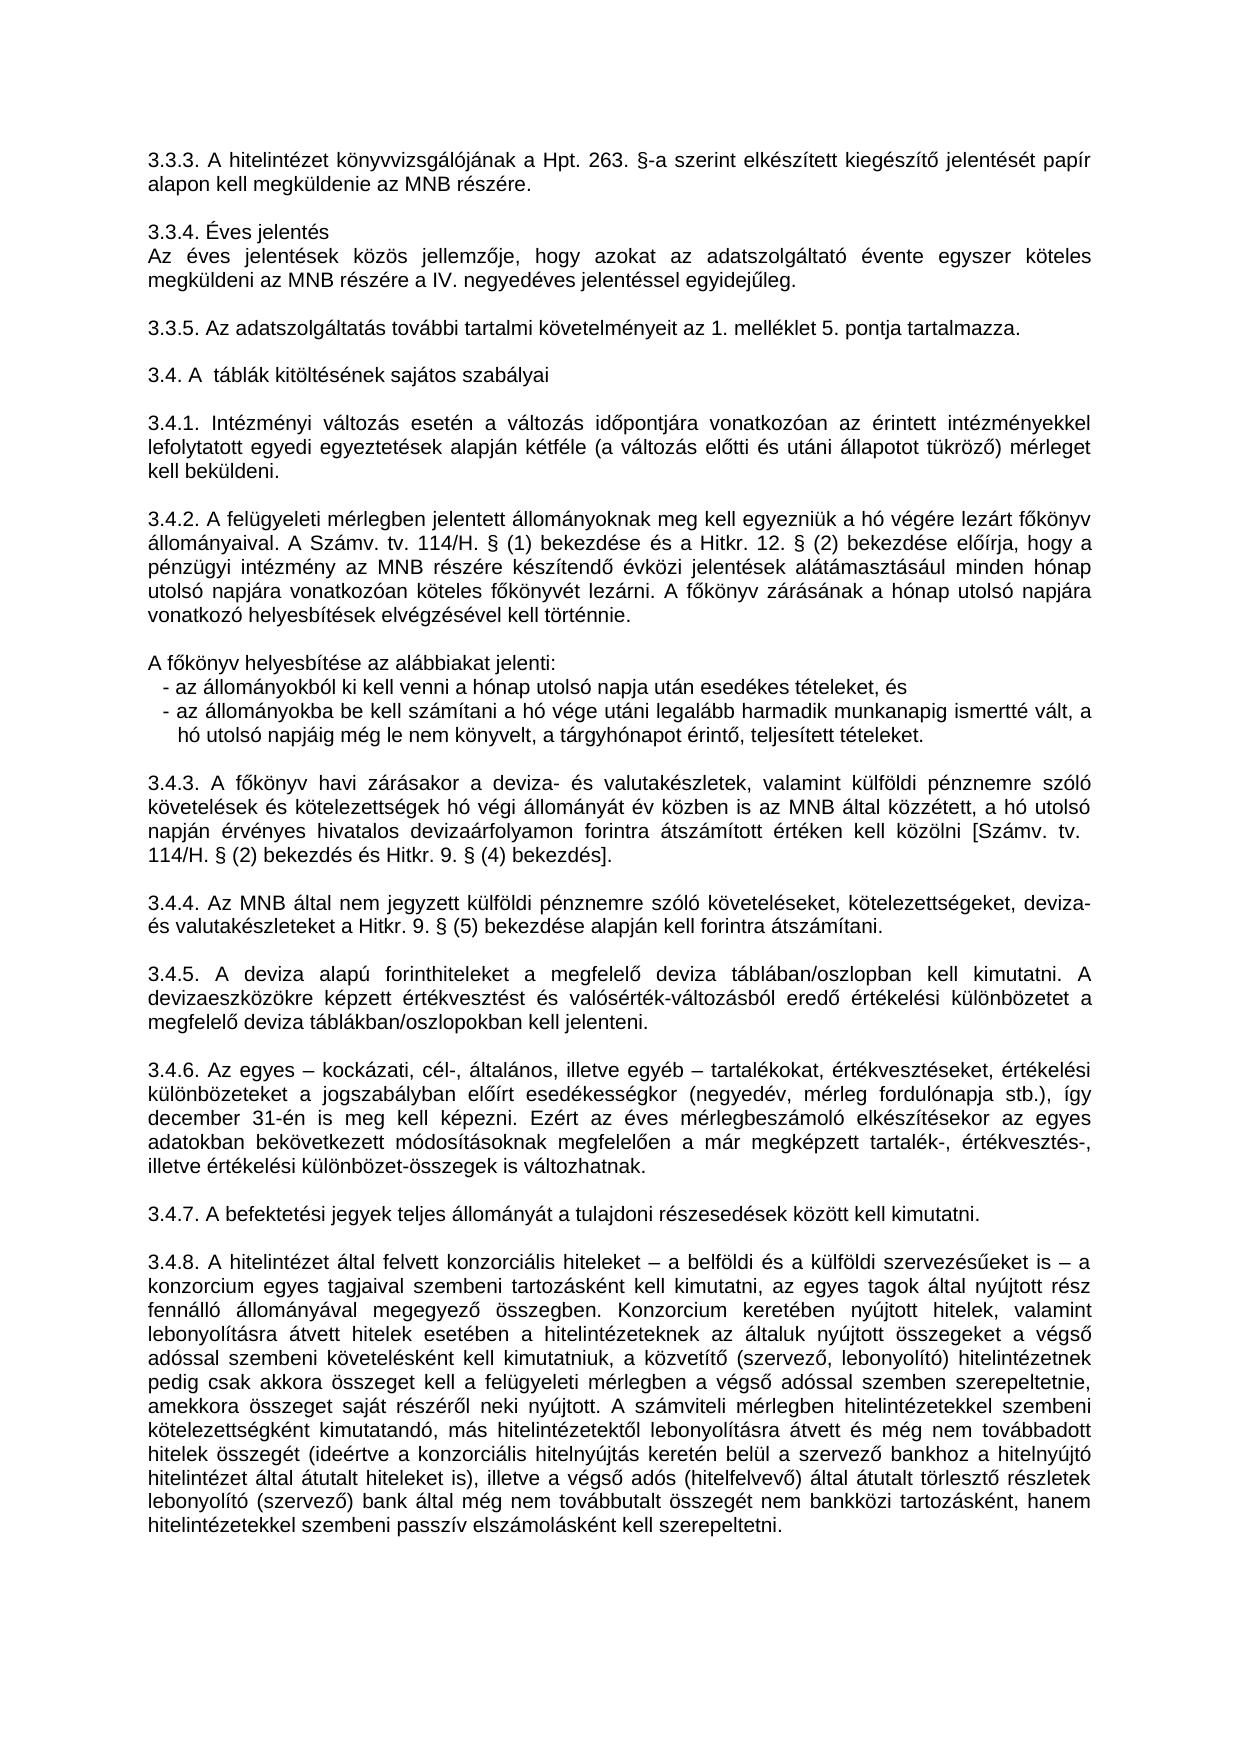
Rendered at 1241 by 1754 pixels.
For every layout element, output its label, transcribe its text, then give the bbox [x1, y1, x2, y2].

text - az állományokba be kell számítani a hó vége utáni legalább harmadik munkanapig ismertté vált, a hó utolsó napjáig még le nem könyvelt, a tárgyhónapot érintő, teljesített tételeket. [162, 699, 1093, 747]
text - az állományokból ki kell venni a hónap utolsó napja után esedékes tételeket, és [162, 675, 1093, 699]
text Az éves jelentések közös jellemzője, hogy azokat az adatszolgáltató évente egyszer köteles megküldeni az MNB részére a IV. negyedéves jelentéssel egyidejűleg. [148, 243, 1093, 291]
text 3.3.4. Éves jelentés [148, 219, 1093, 243]
text 3.4. A táblák kitöltésének sajátos szabályai [148, 363, 1093, 387]
text 3.3.5. Az adatszolgáltatás további tartalmi követelményeit az 1. melléklet 5. pontja tartalmazza. [148, 315, 1093, 339]
text 3.3.3. A hitelintézet könyvvizsgálójának a Hpt. 263. §-a szerint elkészített kiegészítő jelentését papír alapon kell megküldenie az MNB részére. [148, 148, 1093, 196]
text 3.4.1. Intézményi változás esetén a változás időpontjára vonatkozóan az érintett intézményekkel lefolytatott egyedi egyeztetések alapján kétféle (a változás előtti és utáni állapotot tükröző) mérleget kell beküldeni. [148, 411, 1093, 483]
text 3.4.2. A felügyeleti mérlegben jelentett állományoknak meg kell egyezniük a hó végére lezárt főkönyv állományaival. A Számv. tv. 114/H. § (1) bekezdése és a Hitkr. 12. § (2) bekezdése előírja, hogy a pénzügyi intézmény az MNB részére készítendő évközi jelentések alátámasztásául minden hónap utolsó napjára vonatkozóan köteles főkönyvét lezárni. A főkönyv zárásának a hónap utolsó napjára vonatkozó helyesbítések elvégzésével kell történnie. [148, 507, 1093, 627]
text 3.4.3. A főkönyv havi zárásakor a deviza- és valutakészletek, valamint külföldi pénznemre szóló követelések és kötelezettségek hó végi állományát év közben is az MNB által közzétett, a hó utolsó napján érvényes hivatalos devizaárfolyamon forintra átszámított értéken kell közölni [Számv. tv. 114/H. § (2) bekezdés és Hitkr. 9. § (4) bekezdés]. [148, 771, 1093, 866]
text 3.4.6. Az egyes – kockázati, cél-, általános, illetve egyéb – tartalékokat, értékvesztéseket, értékelési különbözeteket a jogszabályban előírt esedékességkor (negyedév, mérleg fordulónapja stb.), így december 31-én is meg kell képezni. Ezért az éves mérlegbeszámoló elkészítésekor az egyes adatokban bekövetkezett módosításoknak megfelelően a már megképzett tartalék-, értékvesztés-, illetve értékelési különbözet-összegek is változhatnak. [148, 1058, 1093, 1178]
text A főkönyv helyesbítése az alábbiakat jelenti: [148, 651, 1093, 675]
text 3.4.8. A hitelintézet által felvett konzorciális hiteleket – a belföldi és a külföldi szervezésűeket is – a konzorcium egyes tagjaival szembeni tartozásként kell kimutatni, az egyes tagok által nyújtott rész fennálló állományával megegyező összegben. Konzorcium keretében nyújtott hitelek, valamint lebonyolításra átvett hitelek esetében a hitelintézeteknek az általuk nyújtott összegeket a végső adóssal szembeni követelésként kell kimutatniuk, a közvetítő (szervező, lebonyolító) hitelintézetnek pedig csak akkora összeget kell a felügyeleti mérlegben a végső adóssal szemben szerepeltetnie, amekkora összeget saját részéről neki nyújtott. A számviteli mérlegben hitelintézetekkel szembeni kötelezettségként kimutatandó, más hitelintézetektől lebonyolításra átvett és még nem továbbadott hitelek összegét (ideértve a konzorciális hitelnyújtás keretén belül a szervező bankhoz a hitelnyújtó hitelintézet által átutalt hiteleket is), illetve a végső adós (hitelfelvevő) által átutalt törlesztő részletek lebonyolító (szervező) bank által még nem továbbutalt összegét nem bankközi tartozásként, hanem hitelintézetekkel szembeni passzív elszámolásként kell szerepeltetni. [148, 1250, 1093, 1537]
text 3.4.4. Az MNB által nem jegyzett külföldi pénznemre szóló követeléseket, kötelezettségeket, deviza- és valutakészleteket a Hitkr. 9. § (5) bekezdése alapján kell forintra átszámítani. [148, 890, 1093, 938]
text 3.4.5. A deviza alapú forinthiteleket a megfelelő deviza táblában/oszlopban kell kimutatni. A devizaeszközökre képzett értékvesztést és valósérték-változásból eredő értékelési különbözetet a megfelelő deviza táblákban/oszlopokban kell jelenteni. [148, 962, 1093, 1034]
text 3.4.7. A befektetési jegyek teljes állományát a tulajdoni részesedések között kell kimutatni. [148, 1202, 1093, 1226]
